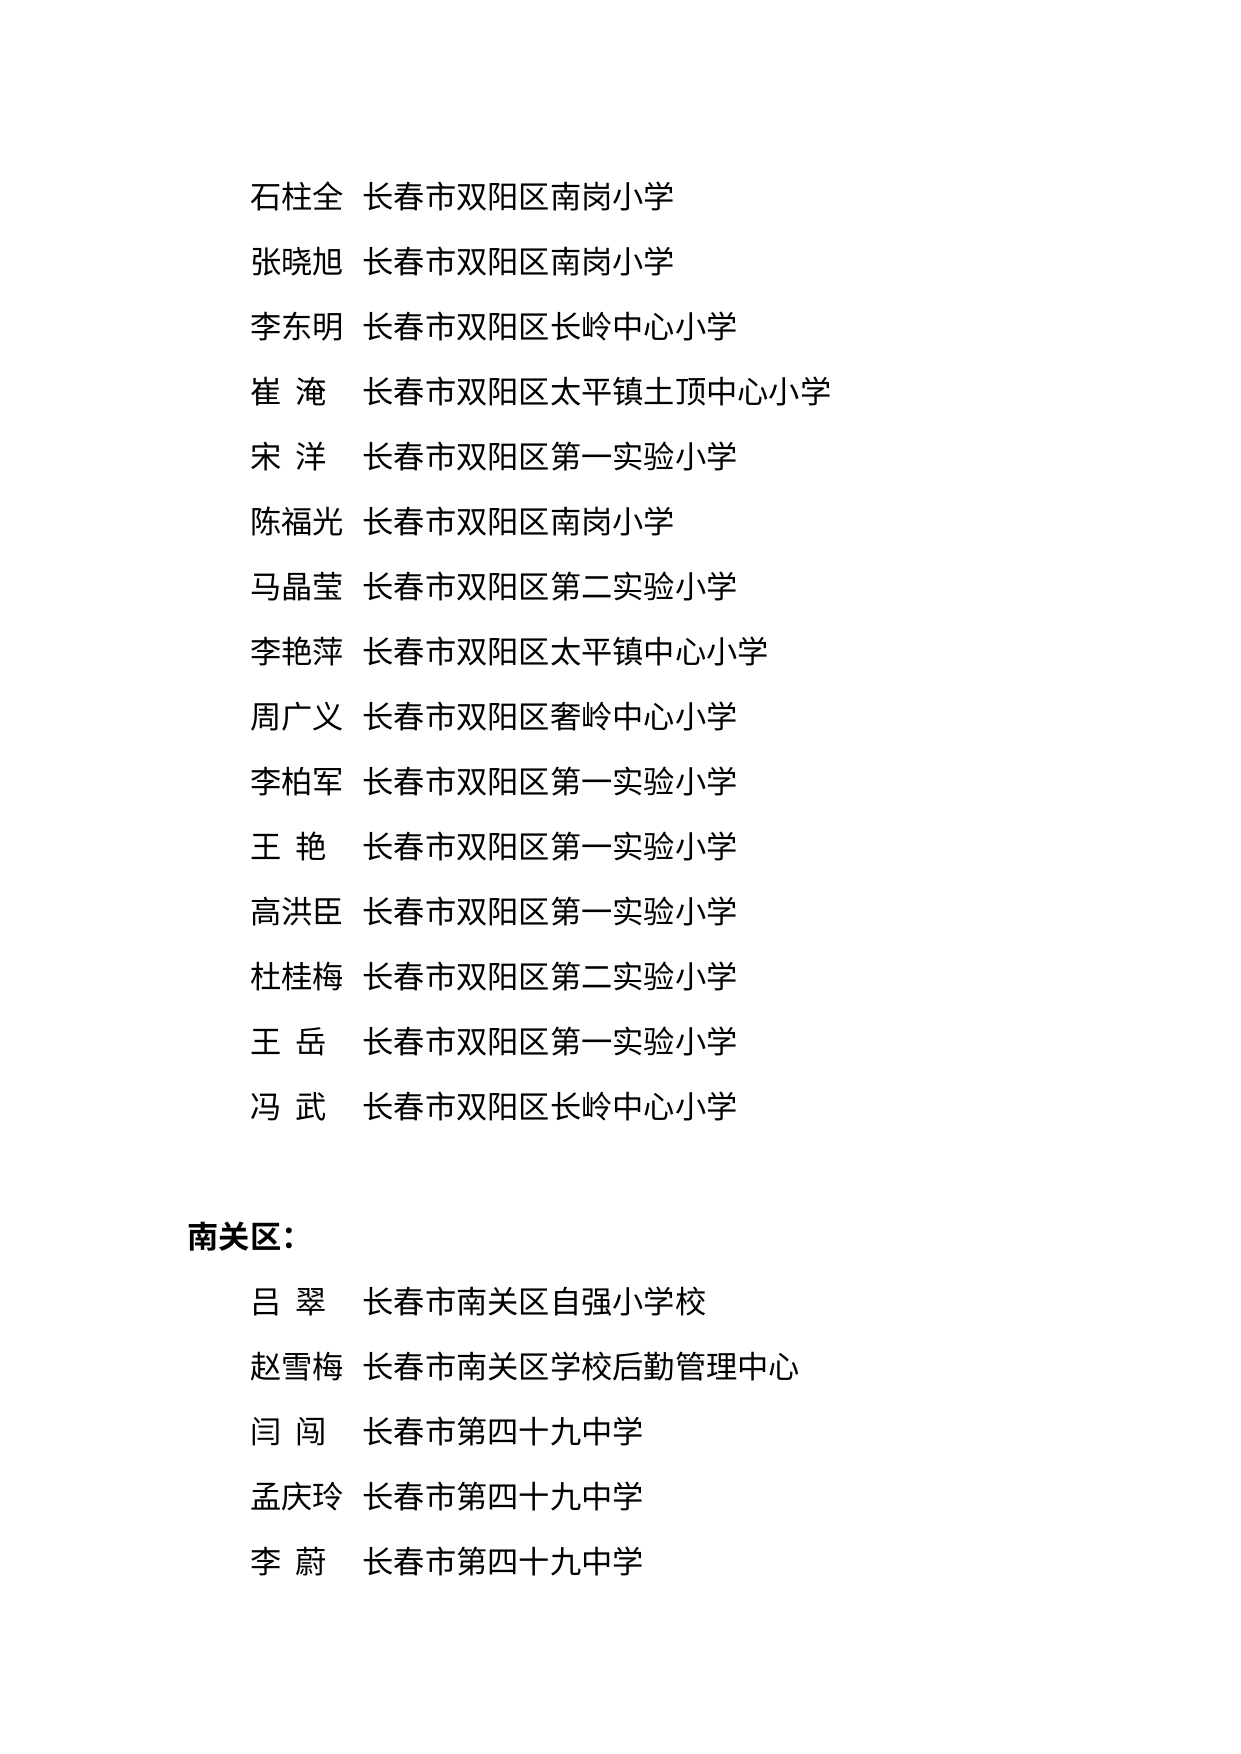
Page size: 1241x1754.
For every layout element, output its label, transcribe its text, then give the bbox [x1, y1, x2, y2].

text 吕 翠 长春市南关区自强小学校 [187, 1267, 1053, 1332]
text 赵雪梅 长春市南关区学校后勤管理中心 [187, 1332, 1053, 1397]
text 冯 武 长春市双阳区长岭中心小学 [187, 1072, 1053, 1137]
text 南关区： [187, 1202, 1053, 1267]
text 李艳萍 长春市双阳区太平镇中心小学 [187, 617, 1053, 682]
text 闫 闯 长春市第四十九中学 [187, 1397, 1053, 1462]
text 杜桂梅 长春市双阳区第二实验小学 [187, 942, 1053, 1007]
text 王 岳 长春市双阳区第一实验小学 [187, 1007, 1053, 1072]
text 石柱全 长春市双阳区南岗小学 [187, 162, 1053, 227]
text 李东明 长春市双阳区长岭中心小学 [187, 292, 1053, 357]
text 崔 淹 长春市双阳区太平镇土顶中心小学 [187, 357, 1053, 422]
text 陈福光 长春市双阳区南岗小学 [187, 487, 1053, 552]
text 王 艳 长春市双阳区第一实验小学 [187, 812, 1053, 877]
text 周广义 长春市双阳区奢岭中心小学 [187, 682, 1053, 747]
text 宋 洋 长春市双阳区第一实验小学 [187, 422, 1053, 487]
text 孟庆玲 长春市第四十九中学 [187, 1462, 1053, 1527]
text 李 蔚 长春市第四十九中学 [187, 1527, 1053, 1592]
text 李柏军 长春市双阳区第一实验小学 [187, 747, 1053, 812]
text 张晓旭 长春市双阳区南岗小学 [187, 227, 1053, 292]
text 马晶莹 长春市双阳区第二实验小学 [187, 552, 1053, 617]
text 高洪臣 长春市双阳区第一实验小学 [187, 877, 1053, 942]
